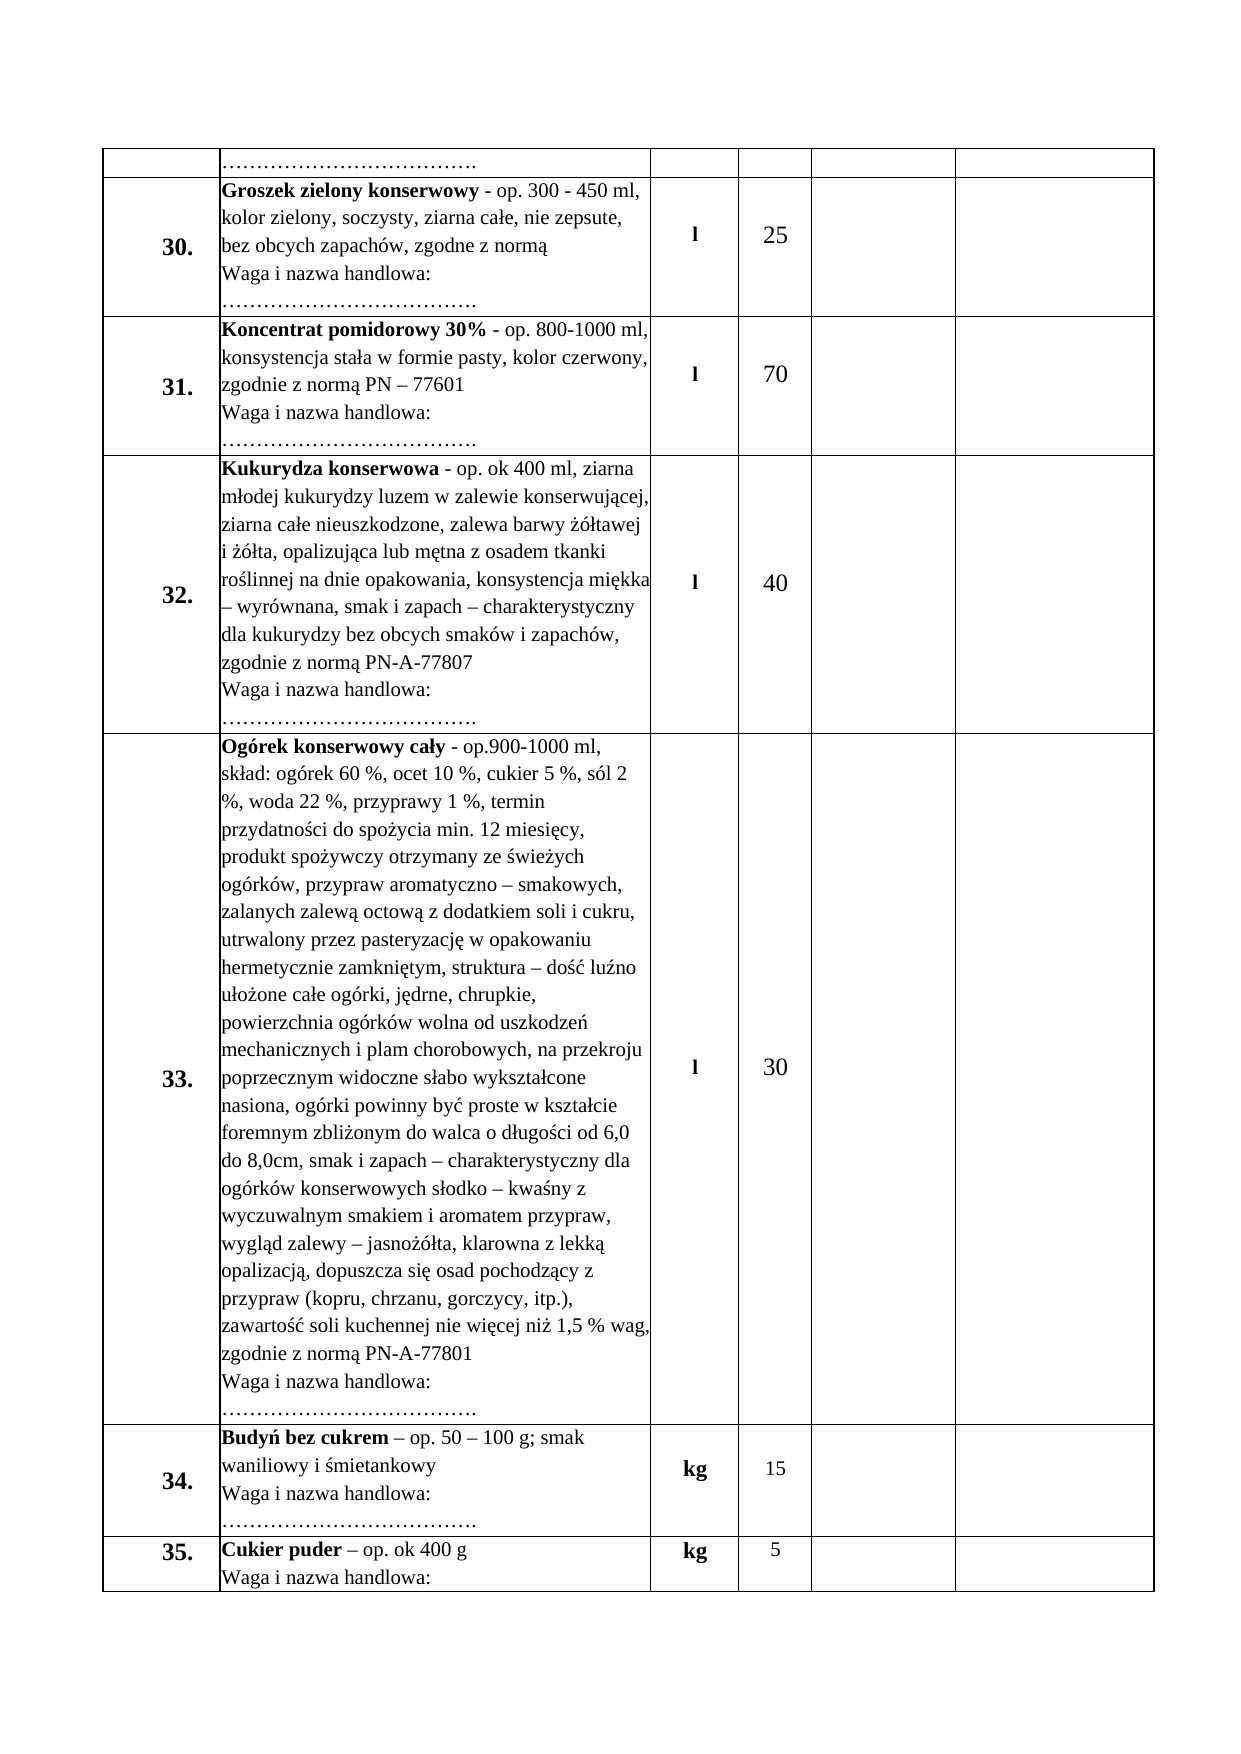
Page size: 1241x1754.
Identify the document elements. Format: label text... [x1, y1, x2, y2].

table_cell [812, 734, 955, 1424]
table_cell [956, 456, 1153, 733]
table_cell [104, 178, 219, 316]
table_cell [956, 149, 1153, 177]
table_cell Ogórek konserwowy cały - op.900-1000 ml, skład: ogórek 60 %, ocet 10 %, cukier 5 %, sól 2 %, woda 22 %, przyprawy 1 %, termin przydatności do spożycia min. 12 miesięcy, produkt spożywczy otrzymany ze świeżych ogórków, przypraw aromatyczno – smakowych, zalanych zalewą octową z dodatkiem soli i cukru, utrwalony przez pasteryzację w opakowaniu hermetycznie zamkniętym, struktura – dość luźno ułożone całe ogórki, jędrne, chrupkie, powierzchnia ogórków wolna od uszkodzeń mechanicznych i plam chorobowych, na przekroju poprzecznym widoczne słabo wykształcone nasiona, ogórki powinny być proste w kształcie foremnym zbliżonym do walca o długości od 6,0 do 8,0cm, smak i zapach – charakterystyczny dla ogórków konserwowych słodko – kwaśny z wyczuwalnym smakiem i aromatem przypraw, wygląd zalewy – jasnożółta, klarowna z lekką opalizacją, dopuszcza się osad pochodzący z przypraw (kopru, chrzanu, gorczycy, itp.), zawartość soli kuchennej nie więcej niż 1,5 % wag, zgodnie z normą PN-A-77801 Waga i nazwa handlowa: ………………………………. [221, 734, 650, 1424]
table_cell [812, 456, 955, 733]
table_cell [812, 149, 955, 177]
table_cell kg [651, 1425, 738, 1536]
table_cell l [651, 178, 738, 316]
table_cell [104, 734, 219, 1424]
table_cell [221, 149, 650, 177]
table_cell [812, 1425, 955, 1536]
table_cell [104, 1537, 219, 1591]
table_cell [104, 317, 219, 455]
table_cell Kukurydza konserwowa - op. ok 400 ml, ziarna młodej kukurydzy luzem w zalewie konserwującej, ziarna całe nieuszkodzone, zalewa barwy żółtawej i żółta, opalizująca lub mętna z osadem tkanki roślinnej na dnie opakowania, konsystencja miękka – wyrównana, smak i zapach – charakterystyczny dla kukurydzy bez obcych smaków i zapachów, zgodnie z normą PN-A-77807 Waga i nazwa handlowa: ………………………………. [221, 456, 650, 733]
table_cell [104, 149, 219, 177]
table_cell l [651, 149, 738, 177]
table_cell kg [651, 1537, 738, 1591]
table_cell Groszek zielony konserwowy - op. 300 - 450 ml, kolor zielony, soczysty, ziarna całe, nie zepsute, bez obcych zapachów, zgodne z normą Waga i nazwa handlowa: ………………………………. [221, 178, 650, 316]
table_cell [956, 317, 1153, 455]
table_cell [956, 734, 1153, 1424]
table_cell 40 [739, 456, 811, 733]
table_cell Koncentrat pomidorowy 30% - op. 800-1000 ml, konsystencja stała w formie pasty, kolor czerwony, zgodnie z normą PN – 77601 Waga i nazwa handlowa: ………………………………. [221, 317, 650, 455]
table_cell [956, 1425, 1153, 1536]
table_cell 70 [739, 317, 811, 455]
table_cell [221, 1537, 650, 1591]
table_cell [812, 317, 955, 455]
table_cell l [651, 317, 738, 455]
table_cell Budyń bez cukrem – op. 50 – 100 g; smak waniliowy i śmietankowy Waga i nazwa handlowa: ………………………………. [221, 1425, 650, 1536]
table_cell 5 [739, 1537, 811, 1591]
table_cell l [651, 456, 738, 733]
table_cell 30 [739, 734, 811, 1424]
table_cell 25 [739, 178, 811, 316]
table_cell [104, 456, 219, 733]
table_cell [812, 1537, 955, 1591]
table_cell [812, 178, 955, 316]
table_cell [956, 178, 1153, 316]
table_cell [956, 1537, 1153, 1591]
table_cell [104, 1425, 219, 1536]
table_cell 5 [739, 149, 811, 177]
table_cell 15 [739, 1425, 811, 1536]
table_cell l [651, 734, 738, 1424]
